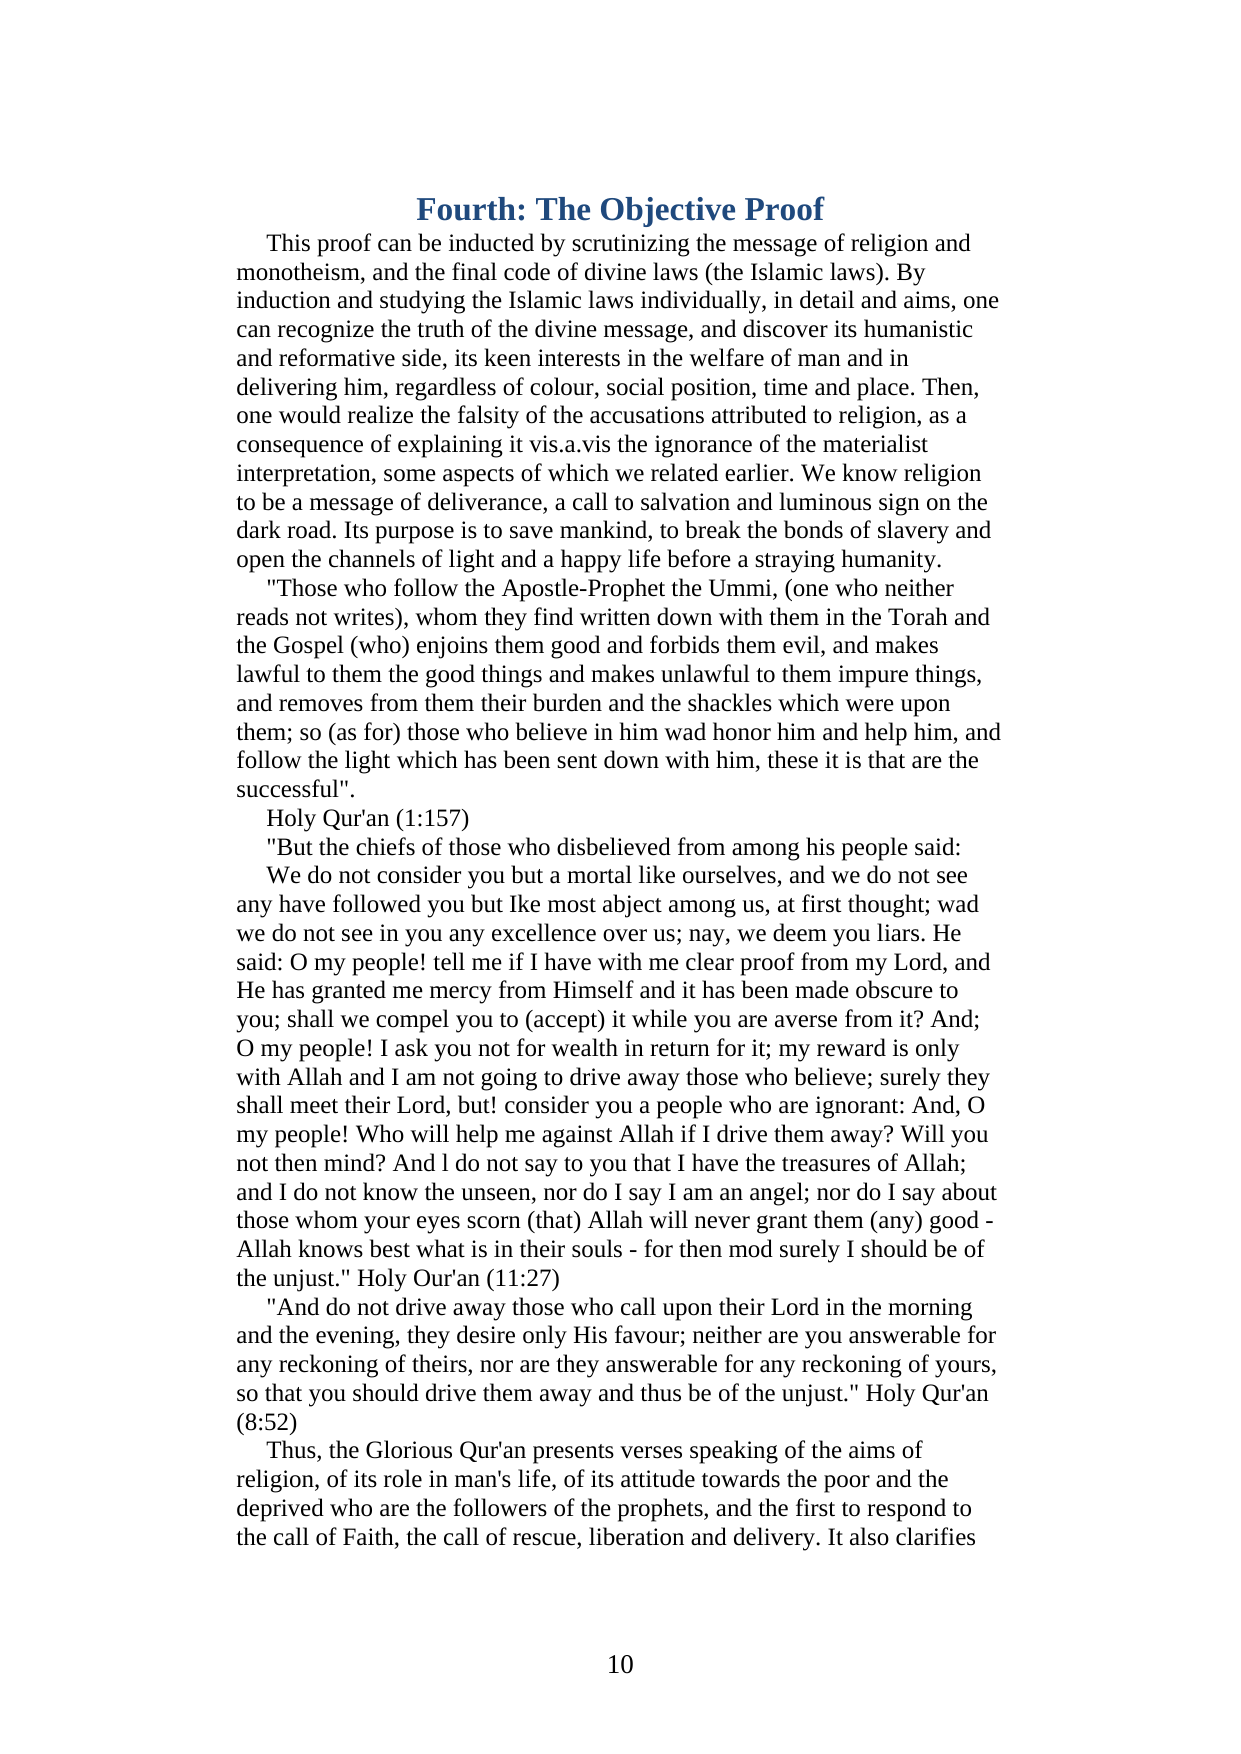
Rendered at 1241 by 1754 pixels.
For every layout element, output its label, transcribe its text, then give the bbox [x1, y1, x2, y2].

text This proof can be inducted by scrutinizing the message of religion and monotheism, and the final code of divine laws (the Islamic laws). By induction and studying the Islamic laws individually, in detail and aims, one can recognize the truth of the divine message, and discover its humanistic and reformative side, its keen interests in the welfare of man and in delivering him, regardless of colour, social position, time and place. Then, one would realize the falsity of the accusations attributed to religion, as a consequence of explaining it vis.a.vis the ignorance of the materialist interpretation, some aspects of which we related earlier. We know religion to be a message of deliverance, a call to salvation and luminous sign on the dark road. Its purpose is to save mankind, to break the bonds of slavery and open the channels of light and a happy life before a straying humanity. [236, 228, 1004, 573]
subtitle Fourth: The Objective Proof [236, 190, 1004, 228]
text "But the chiefs of those who disbelieved from among his people said: [236, 832, 1004, 861]
text We do not consider you but a mortal like ourselves, and we do not see any have followed you but Ike most abject among us, at first thought; wad we do not see in you any excellence over us; nay, we deem you liars. He said: O my people! tell me if I have with me clear proof from my Lord, and He has granted me mercy from Himself and it has been made obscure to you; shall we compel you to (accept) it while you are averse from it? And; O my people! I ask you not for wealth in return for it; my reward is only with Allah and I am not going to drive away those who believe; surely they shall meet their Lord, but! consider you a people who are ignorant: And, O my people! Who will help me against Allah if I drive them away? Will you not then mind? And l do not say to you that I have the treasures of Allah; and I do not know the unseen, nor do I say I am an angel; nor do I say about those whom your eyes scorn (that) Allah will never grant them (any) good - Allah knows best what is in their souls - for then mod surely I should be of the unjust." Holy Our'an (11:27) [236, 861, 1004, 1292]
text Holy Qur'an (1:157) [236, 803, 1004, 832]
text "Those who follow the Apostle-Prophet the Ummi, (one who neither reads not writes), whom they find written down with them in the Torah and the Gospel (who) enjoins them good and forbids them evil, and makes lawful to them the good things and makes unlawful to them impure things, and removes from them their burden and the shackles which were upon them; so (as for) those who believe in him wad honor him and help him, and follow the light which has been sent down with him, these it is that are the successful". [236, 573, 1004, 803]
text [236, 1436, 1004, 1551]
text "And do not drive away those who call upon their Lord in the morning and the evening, they desire only His favour; neither are you answerable for any reckoning of theirs, nor are they answerable for any reckoning of yours, so that you should drive them away and thus be of the unjust." Holy Qur'an (8:52) [236, 1292, 1004, 1436]
